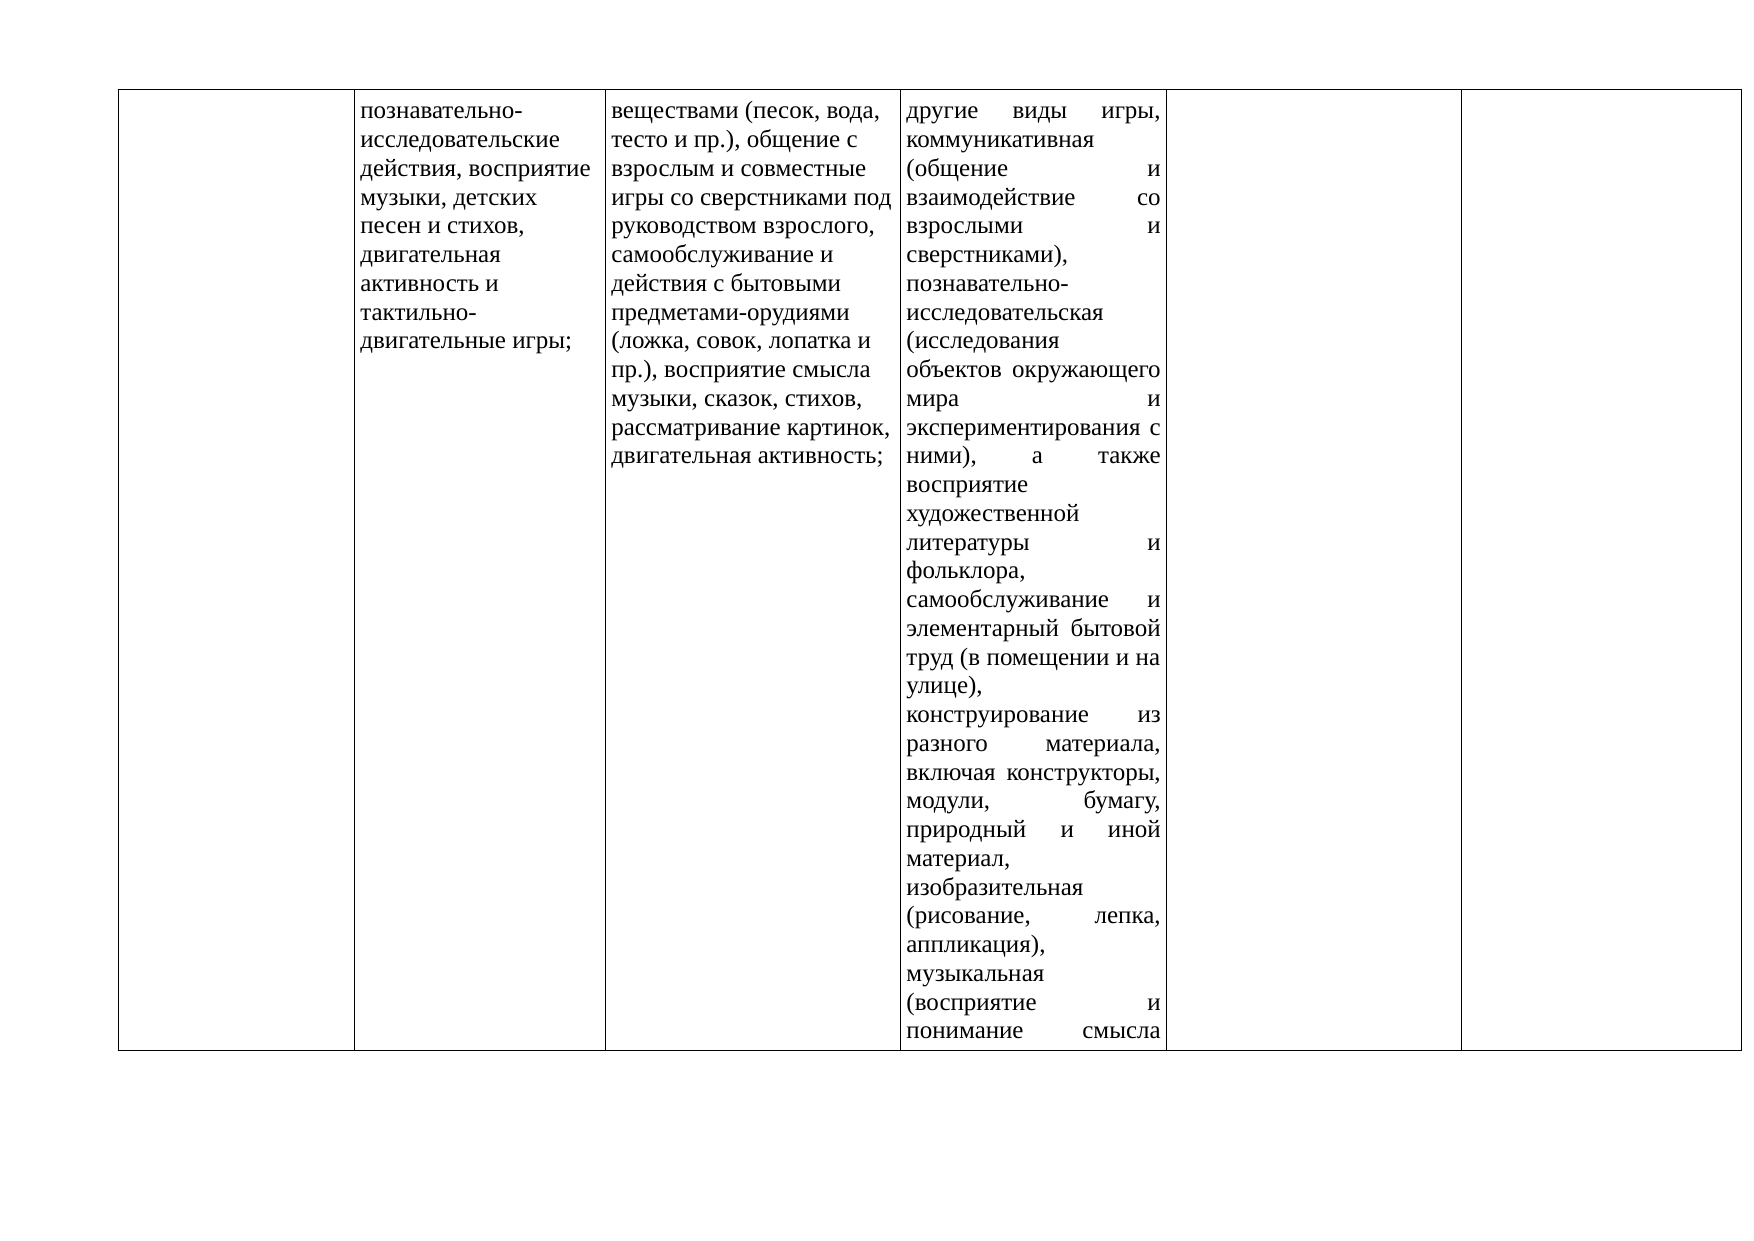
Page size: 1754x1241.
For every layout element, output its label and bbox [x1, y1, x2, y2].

table_cell [355, 90, 605, 1050]
table_cell [1167, 90, 1461, 1050]
table_cell [1462, 90, 1741, 1050]
table_cell [606, 90, 900, 1050]
table_cell [119, 90, 354, 1050]
table_cell [901, 90, 1166, 1050]
